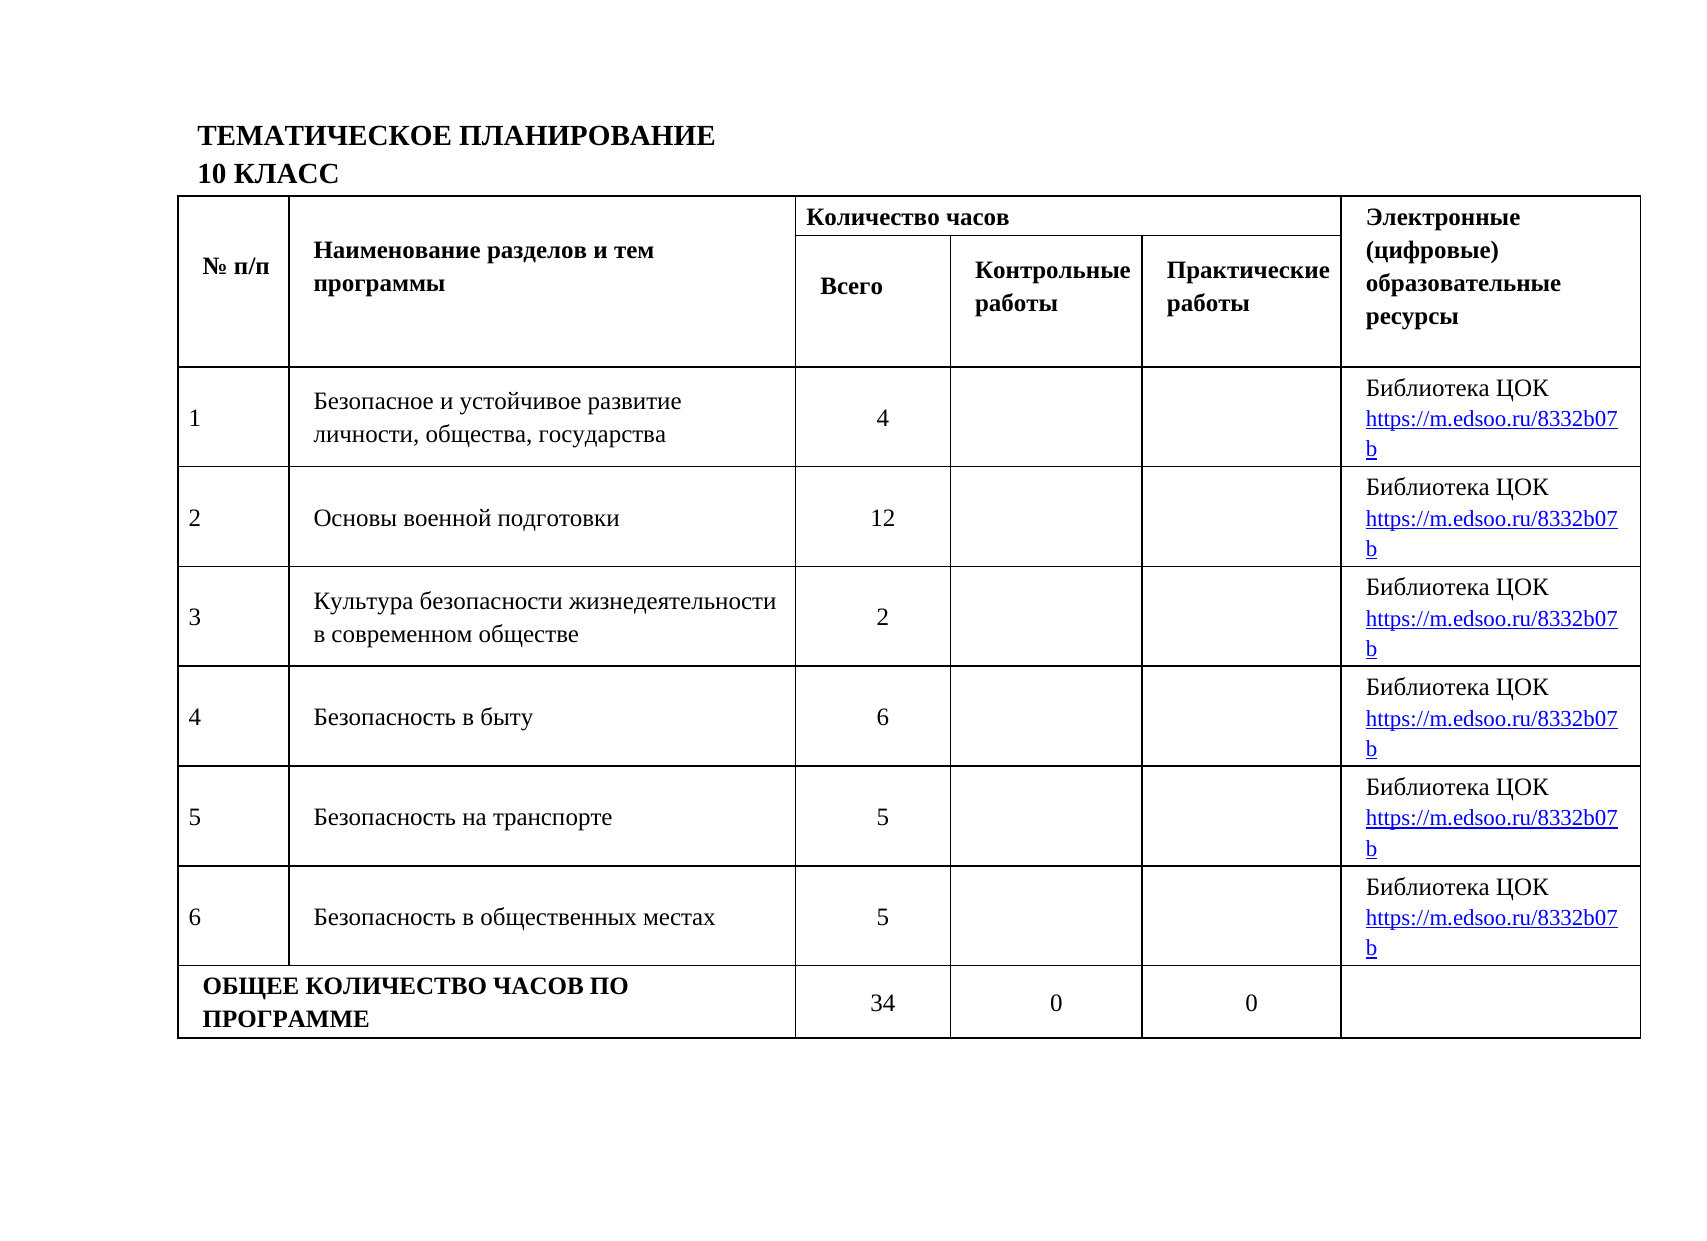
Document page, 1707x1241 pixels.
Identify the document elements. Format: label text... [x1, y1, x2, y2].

table_header № п/п [179, 197, 288, 366]
table_cell 5 [796, 867, 950, 965]
table_cell [1342, 966, 1640, 1037]
table_cell [1143, 667, 1340, 765]
table_header Количество часов [796, 197, 1340, 234]
table_cell Библиотека ЦОК https://m.edsoo.ru/8332b07b [1342, 667, 1640, 765]
table_cell 3 [179, 567, 288, 665]
table_cell 2 [796, 567, 950, 665]
table_cell [1143, 767, 1340, 865]
table_cell [951, 767, 1141, 865]
text 10 КЛАСС [190, 157, 1618, 190]
table_cell [951, 467, 1141, 566]
table_cell Безопасность на транспорте [290, 767, 795, 865]
table_cell 5 [179, 767, 288, 865]
table_cell Библиотека ЦОК https://m.edsoo.ru/8332b07b [1342, 467, 1640, 566]
table_cell Безопасное и устойчивое развитие личности, общества, государства [290, 368, 795, 466]
table_cell Всего [796, 236, 950, 366]
table_cell 1 [179, 368, 288, 466]
table_cell 2 [179, 467, 288, 566]
table_cell Библиотека ЦОК https://m.edsoo.ru/8332b07b [1342, 368, 1640, 466]
text ТЕМАТИЧЕСКОЕ ПЛАНИРОВАНИЕ [190, 118, 1618, 152]
table_cell 5 [796, 767, 950, 865]
table_cell 34 [796, 966, 950, 1037]
table_cell [1143, 867, 1340, 965]
table_cell Библиотека ЦОК https://m.edsoo.ru/8332b07b [1342, 767, 1640, 865]
table_cell 4 [179, 667, 288, 765]
table_cell [1143, 567, 1340, 665]
table_cell Библиотека ЦОК https://m.edsoo.ru/8332b07b [1342, 567, 1640, 665]
table_cell [1143, 467, 1340, 566]
table_cell Практические работы [1143, 236, 1340, 366]
table_cell Культура безопасности жизнедеятельности в современном обществе [290, 567, 795, 665]
table_cell 6 [796, 667, 950, 765]
table_cell [951, 567, 1141, 665]
table_cell [1143, 368, 1340, 466]
table_cell ОБЩЕЕ КОЛИЧЕСТВО ЧАСОВ ПО ПРОГРАММЕ [179, 966, 795, 1037]
table_cell Библиотека ЦОК https://m.edsoo.ru/8332b07b [1342, 867, 1640, 965]
table_cell [951, 867, 1141, 965]
table_cell Безопасность в быту [290, 667, 795, 765]
table_cell 0 [1143, 966, 1340, 1037]
table_cell 6 [179, 867, 288, 965]
table_cell 12 [796, 467, 950, 566]
table_cell 0 [951, 966, 1141, 1037]
table_cell 4 [796, 368, 950, 466]
table_header Наименование разделов и тем программы [290, 197, 795, 366]
table_cell Безопасность в общественных местах [290, 867, 795, 965]
table_cell Контрольные работы [951, 236, 1141, 366]
table_cell [951, 368, 1141, 466]
table_cell [951, 667, 1141, 765]
table_header Электронные (цифровые) образовательные ресурсы [1342, 197, 1640, 366]
table_cell Основы военной подготовки [290, 467, 795, 566]
